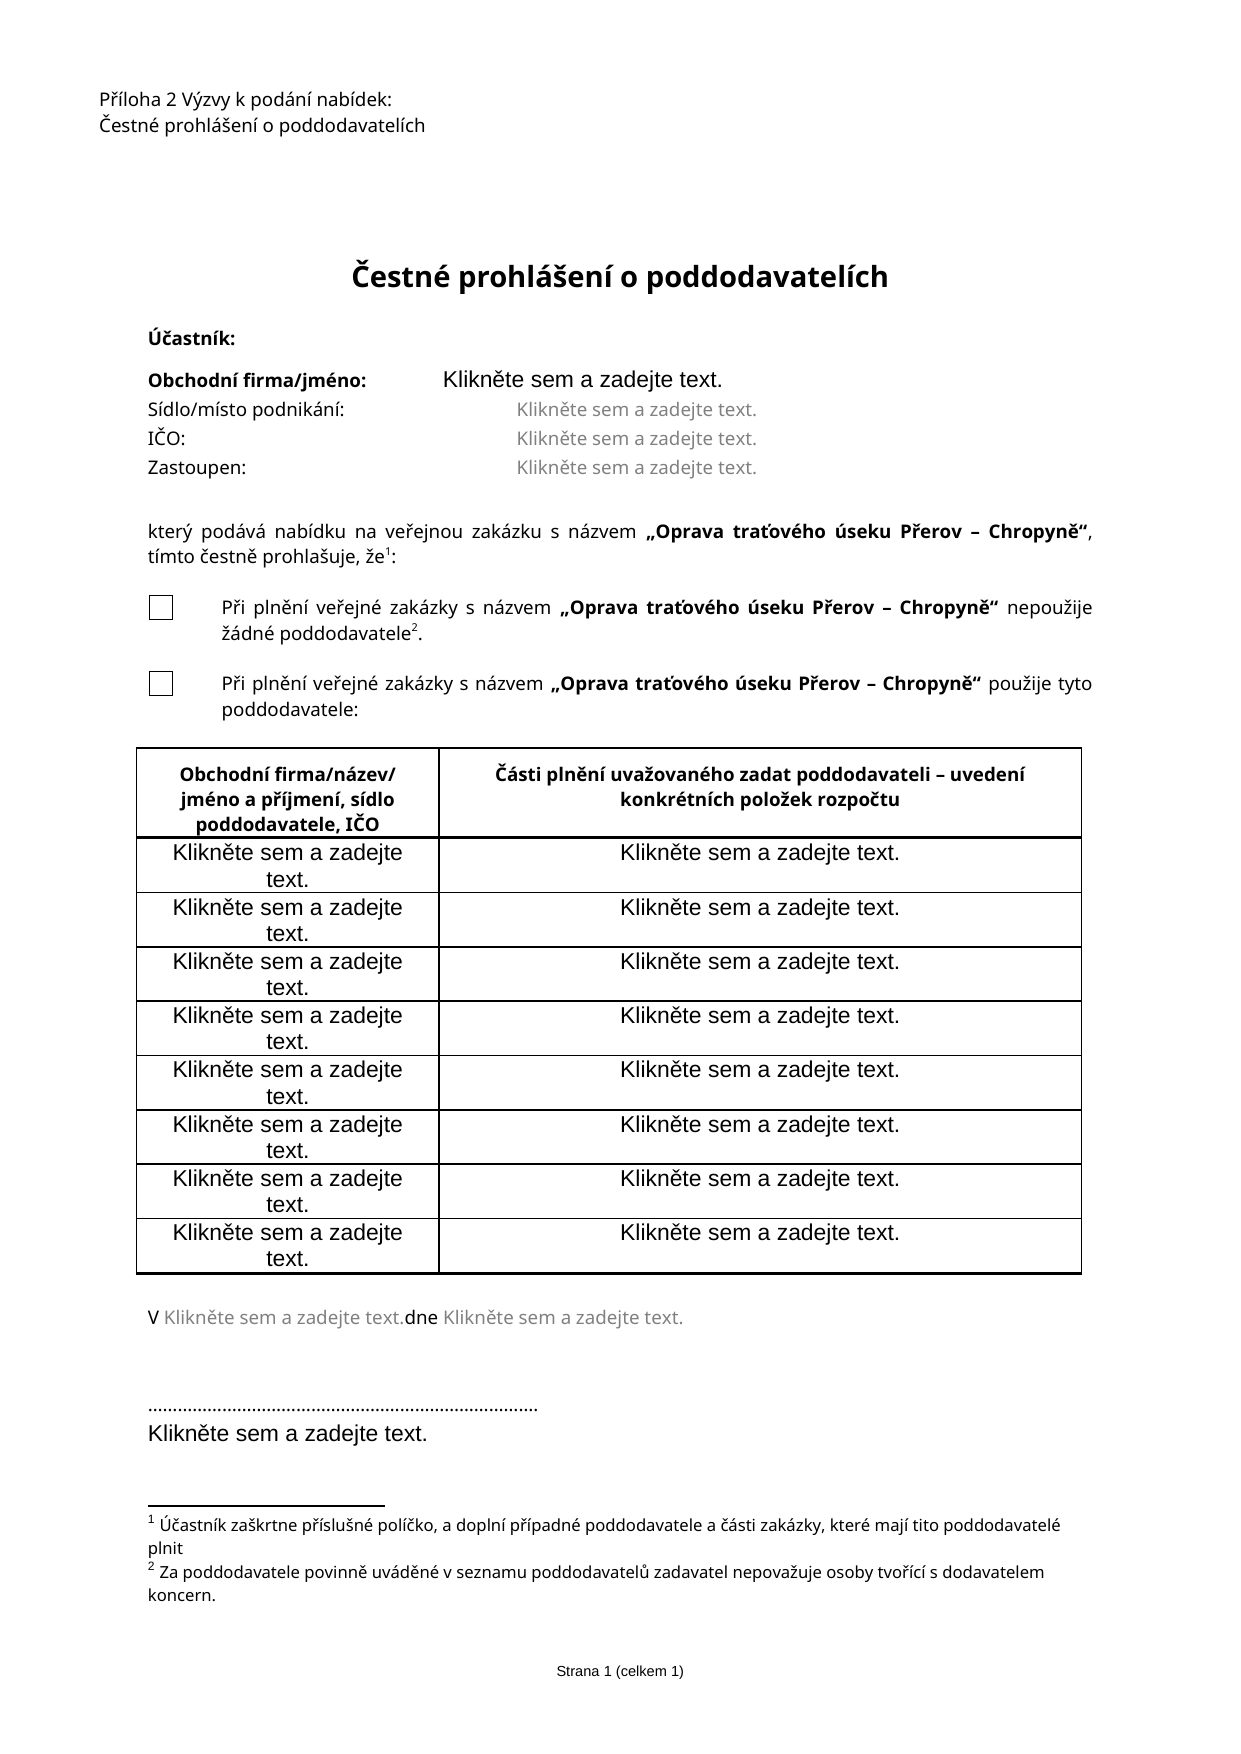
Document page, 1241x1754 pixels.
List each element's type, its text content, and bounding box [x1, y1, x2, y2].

text který podává nabídku na veřejnou zakázku s názvem „Oprava traťového úseku Přerov – Chropyně“, tímto čestně prohlašuje, že: [148, 518, 1093, 569]
text Při plnění veřejné zakázky s názvem „Oprava traťového úseku Přerov – Chropyně“ použije tyto poddodavatele: [148, 670, 1093, 721]
text Při plnění veřejné zakázky s názvem „Oprava traťového úseku Přerov – Chropyně“ nepoužije žádné poddodavatele. [148, 594, 1093, 645]
text Účastník: [148, 321, 1093, 352]
text Sídlo/místo podnikání: [148, 393, 1093, 422]
text V dne [148, 1300, 1092, 1329]
title Čestné prohlášení o poddodavatelích [148, 256, 1093, 296]
text IČO: [148, 422, 1093, 451]
text Obchodní firma/jméno: [148, 364, 1093, 393]
table_header Části plnění uvažovaného zadat poddodavateli – uvedení konkrétních položek rozpočtu [440, 749, 1081, 836]
text ……………………………………………………………………. [148, 1388, 1092, 1417]
text Zastoupen: [148, 451, 1093, 480]
table_header Obchodní firma/název/ jméno a příjmení, sídlo poddodavatele, IČO [137, 749, 438, 836]
